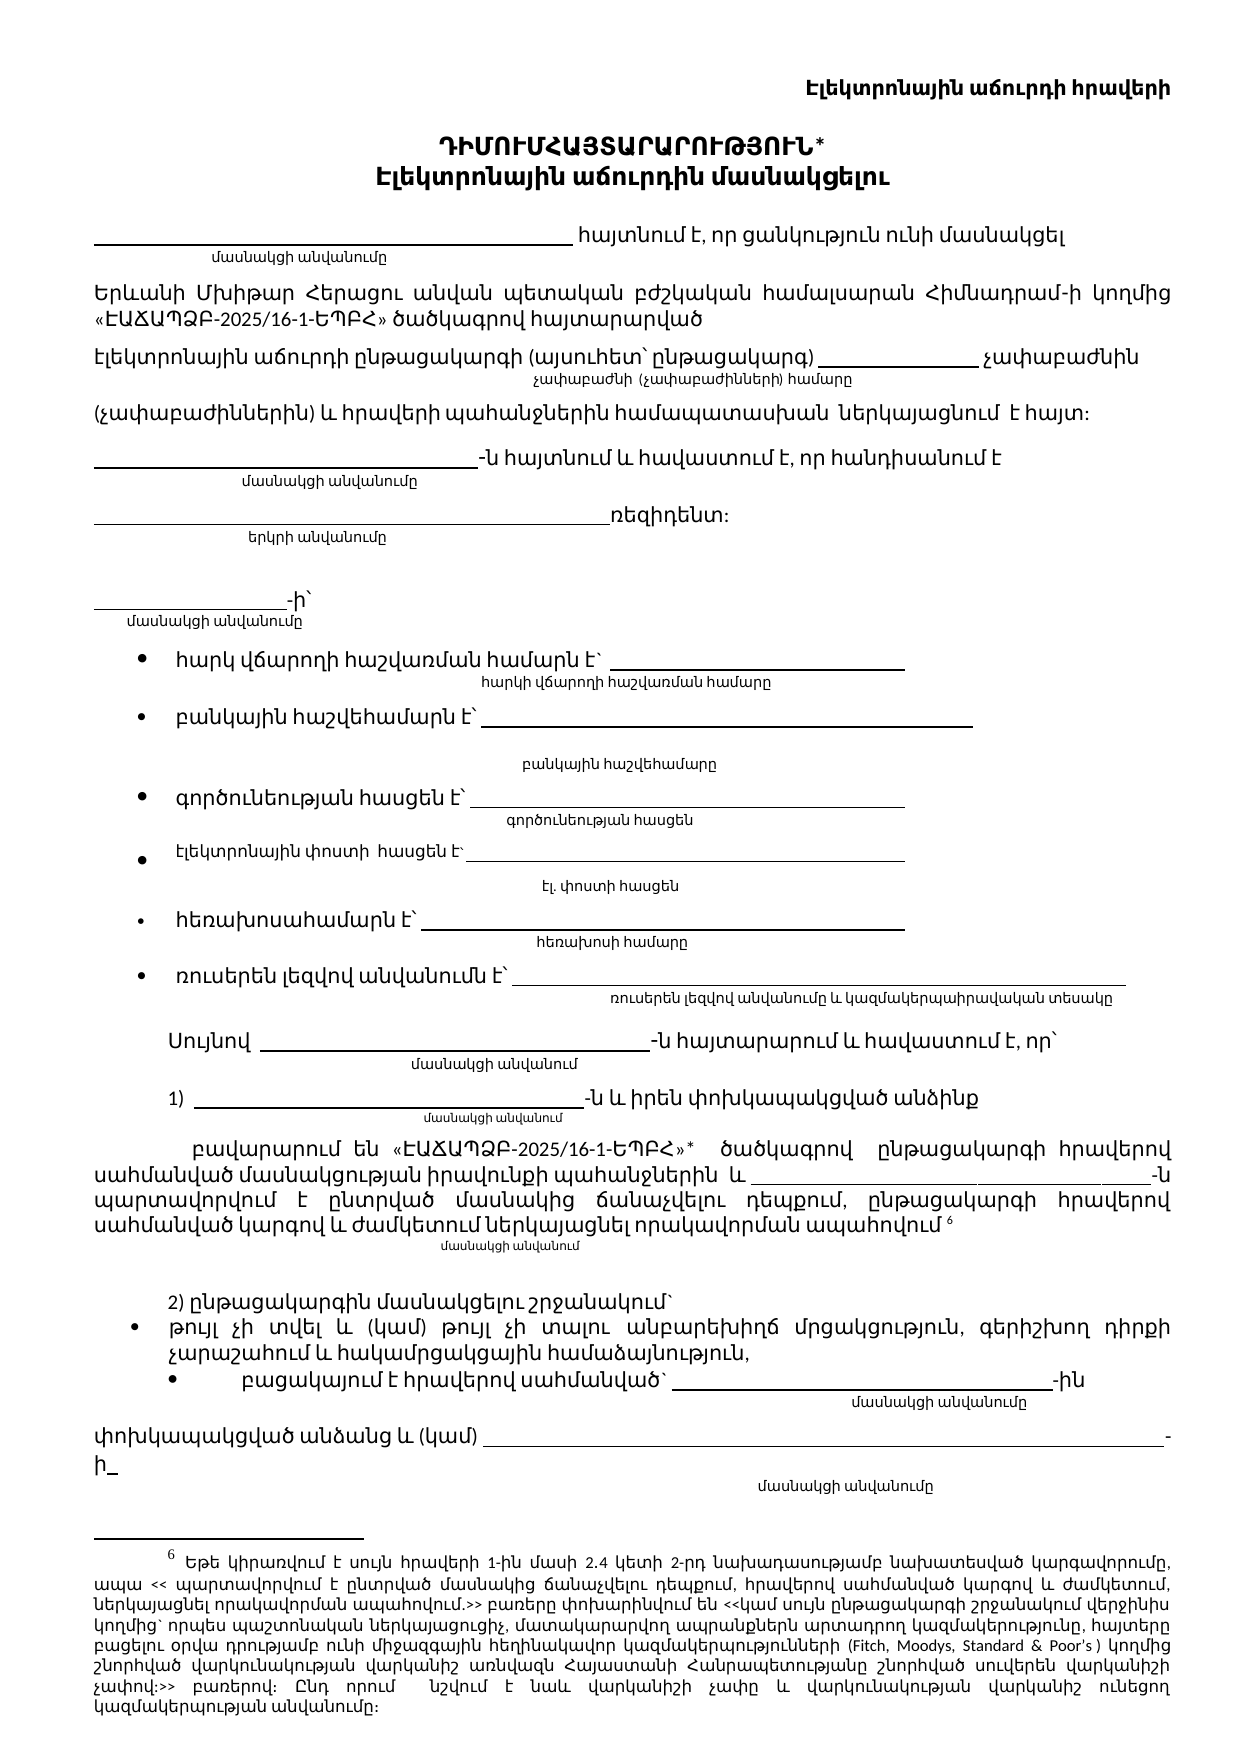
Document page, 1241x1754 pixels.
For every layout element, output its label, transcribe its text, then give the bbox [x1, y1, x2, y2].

list բանկային հաշվեհամարն է՝ [138, 704, 1171, 755]
text հայտնում է, որ ցանկություն ունի մասնակցել [94, 222, 1171, 248]
subtitle Էլեկտրոնային աճուրդին մասնակցելու [94, 161, 1171, 192]
text հարկի վճարողի հաշվառման համարը [94, 673, 1171, 704]
text Երևանի Մխիթար Հերացու անվան պետական բժշկական համալսարան Հիմնադրամ-ի կողմից «ԷԱՃԱՊՁԲ-2025/16-1-ԵՊԲՀ» ծածկագրով հայտարարված [94, 278, 1171, 332]
text (չափաբաժիններին) և հրավերի պահանջներին համապատասխան ներկայացնում է հայտ: [94, 401, 1171, 426]
text բավարարում են «ԷԱՃԱՊՁԲ-2025/16-1-ԵՊԲՀ»* ծածկագրով ընթացակարգի հրավերով սահմանված մասնակցության իրավունքի պահանջներին և -ն պարտավորվում է ընտրված մասնակից ճանաչվելու դեպքում, ընթացակարգի հրավերով սահմանված կարգով և ժամկետում ներկայացնել որակավորման ապահովում [94, 1136, 1171, 1238]
list հարկ վճարողի հաշվառման համարն է` [138, 643, 1171, 673]
text մասնակցի անվանումը [94, 1477, 1171, 1508]
text 2) ընթացակարգին մասնակցելու շրջանակում` [94, 1289, 1171, 1314]
text Էլեկտրոնային աճուրդի հրավերի [94, 75, 1171, 100]
text -ի՝ [94, 587, 1171, 612]
list հեռախոսահամարն է՝ [138, 908, 1171, 933]
text չափաբաժնի (չափաբաժինների) համարը [94, 370, 1171, 401]
text մասնակցի անվանում [94, 1055, 1171, 1086]
list գործունեության հասցեն է՝ [138, 785, 1171, 811]
list էլեկտրոնային փոստի հասցեն է՝ [138, 841, 1171, 877]
text էլեկտրոնային աճուրդի ընթացակարգի (այսուհետ՝ ընթացակարգ) չափաբաժնին [94, 344, 1171, 370]
text մասնակցի անվանումը [94, 472, 1171, 502]
text մասնակցի անվանում [94, 1111, 1171, 1136]
text գործունեության հասցեն [94, 811, 1171, 841]
text ռուսերեն լեզվով անվանումը և կազմակերպաիրավական տեսակը [536, 989, 1171, 1019]
list ռուսերեն լեզվով անվանումն է՝ [138, 963, 1171, 989]
text 1) -ն և իրեն փոխկապակցված անձինք [94, 1086, 1171, 1111]
text մասնակցի անվանումը [94, 612, 1171, 643]
text Սույնով -ն հայտարարում և հավաստում է, որ՝ [94, 1024, 1171, 1055]
text մասնակցի անվանումը [94, 248, 1171, 278]
list թույլ չի տվել և (կամ) թույլ չի տալու անբարեխիղճ մրցակցություն, գերիշխող դիրքի չարաշահում և հակամրցակցային համաձայնություն, [131, 1314, 1171, 1365]
text հեռախոսի համարը [462, 933, 1171, 963]
text էլ. փոստի հասցեն [94, 877, 1171, 908]
list բացակայում է հրավերով սահմանված` -ին [94, 1365, 1171, 1393]
text փոխկապակցված անձանց և (կամ) -ի [94, 1424, 1171, 1477]
text ռեզիդենտ: [94, 502, 1171, 528]
text բանկային հաշվեհամարը [94, 755, 1171, 785]
text մասնակցի անվանումը [94, 1393, 1171, 1424]
text մասնակցի անվանում [94, 1238, 1171, 1263]
text ԴԻՄՈՒՄՀԱՅՏԱՐԱՐՈՒԹՅՈՒՆ* [94, 131, 1171, 161]
text -ն հայտնում և հավաստում է, որ հանդիսանում է [94, 441, 1171, 472]
text երկրի անվանումը [94, 528, 1171, 558]
